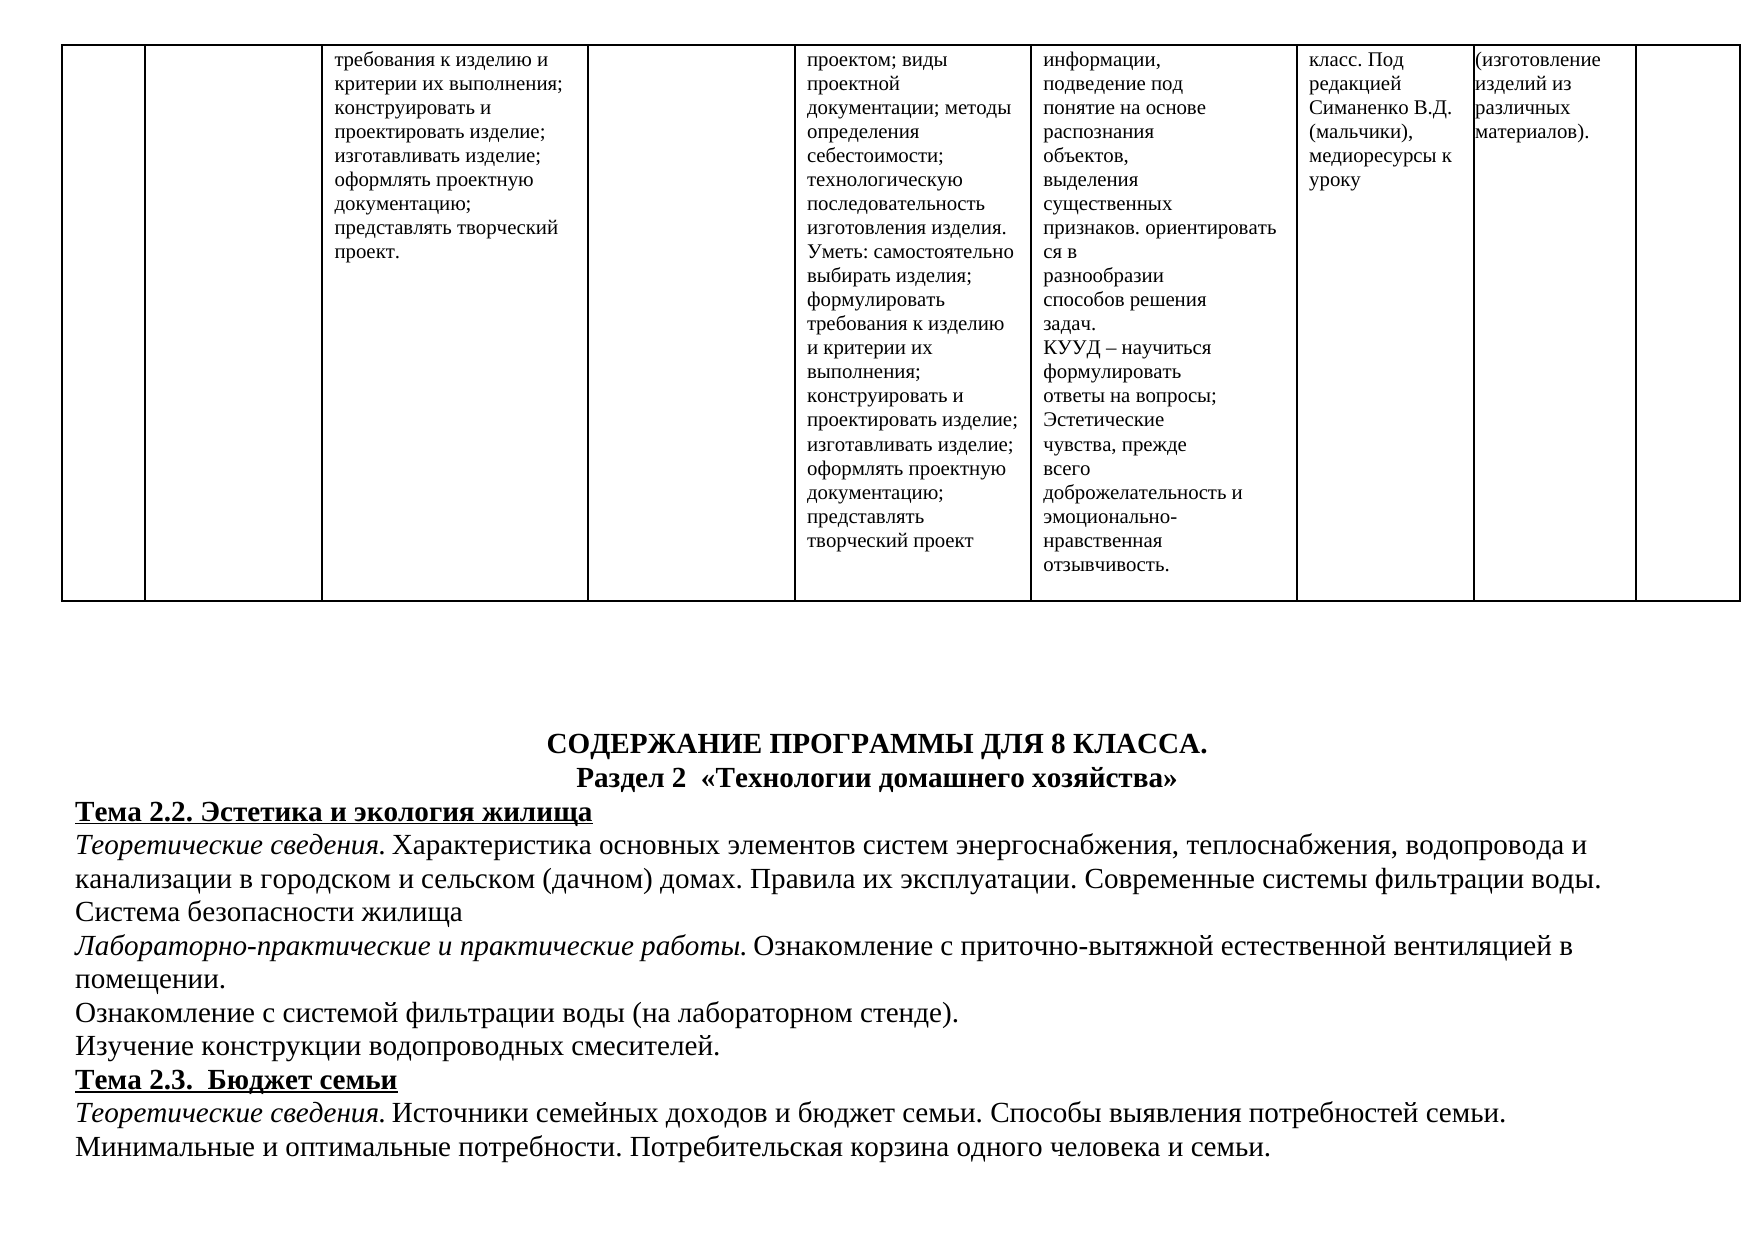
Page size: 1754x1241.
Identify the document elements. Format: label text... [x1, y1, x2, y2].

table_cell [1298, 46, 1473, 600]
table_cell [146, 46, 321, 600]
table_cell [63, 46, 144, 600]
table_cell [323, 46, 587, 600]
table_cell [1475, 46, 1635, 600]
text Теоретические сведения. Источники семейных доходов и бюджет семьи. Способы выявления потребностей семьи. Минимальные и оптимальные потребности. Потребительская корзина одного человека и семьи. [75, 1096, 1679, 1163]
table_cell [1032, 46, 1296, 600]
text Изучение конструкции водопроводных смесителей. [75, 1028, 1679, 1062]
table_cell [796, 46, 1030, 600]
text Раздел 2 «Технологии домашнего хозяйства» [75, 760, 1679, 794]
text Тема 2.2. Эстетика и экология жилища [75, 794, 1679, 827]
text Теоретические сведения. Характеристика основных элементов систем энергоснабжения, теплоснабжения, водопровода и канализации в городском и сельском (дачном) домах. Правила их эксплуатации. Современные системы фильтрации воды. Система безопасности жилища [75, 827, 1679, 928]
text Тема 2.3. Бюджет семьи [75, 1062, 1679, 1096]
text Ознакомление с системой фильтрации воды (на лабораторном стенде). [75, 995, 1679, 1028]
text Лабораторно-практические и практические работы. Ознакомление с приточно-вытяжной естественной вентиляцией в помещении. [75, 928, 1679, 995]
text СОДЕРЖАНИЕ ПРОГРАММЫ ДЛЯ 8 КЛАССА. [75, 727, 1679, 760]
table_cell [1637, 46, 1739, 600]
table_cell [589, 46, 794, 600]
